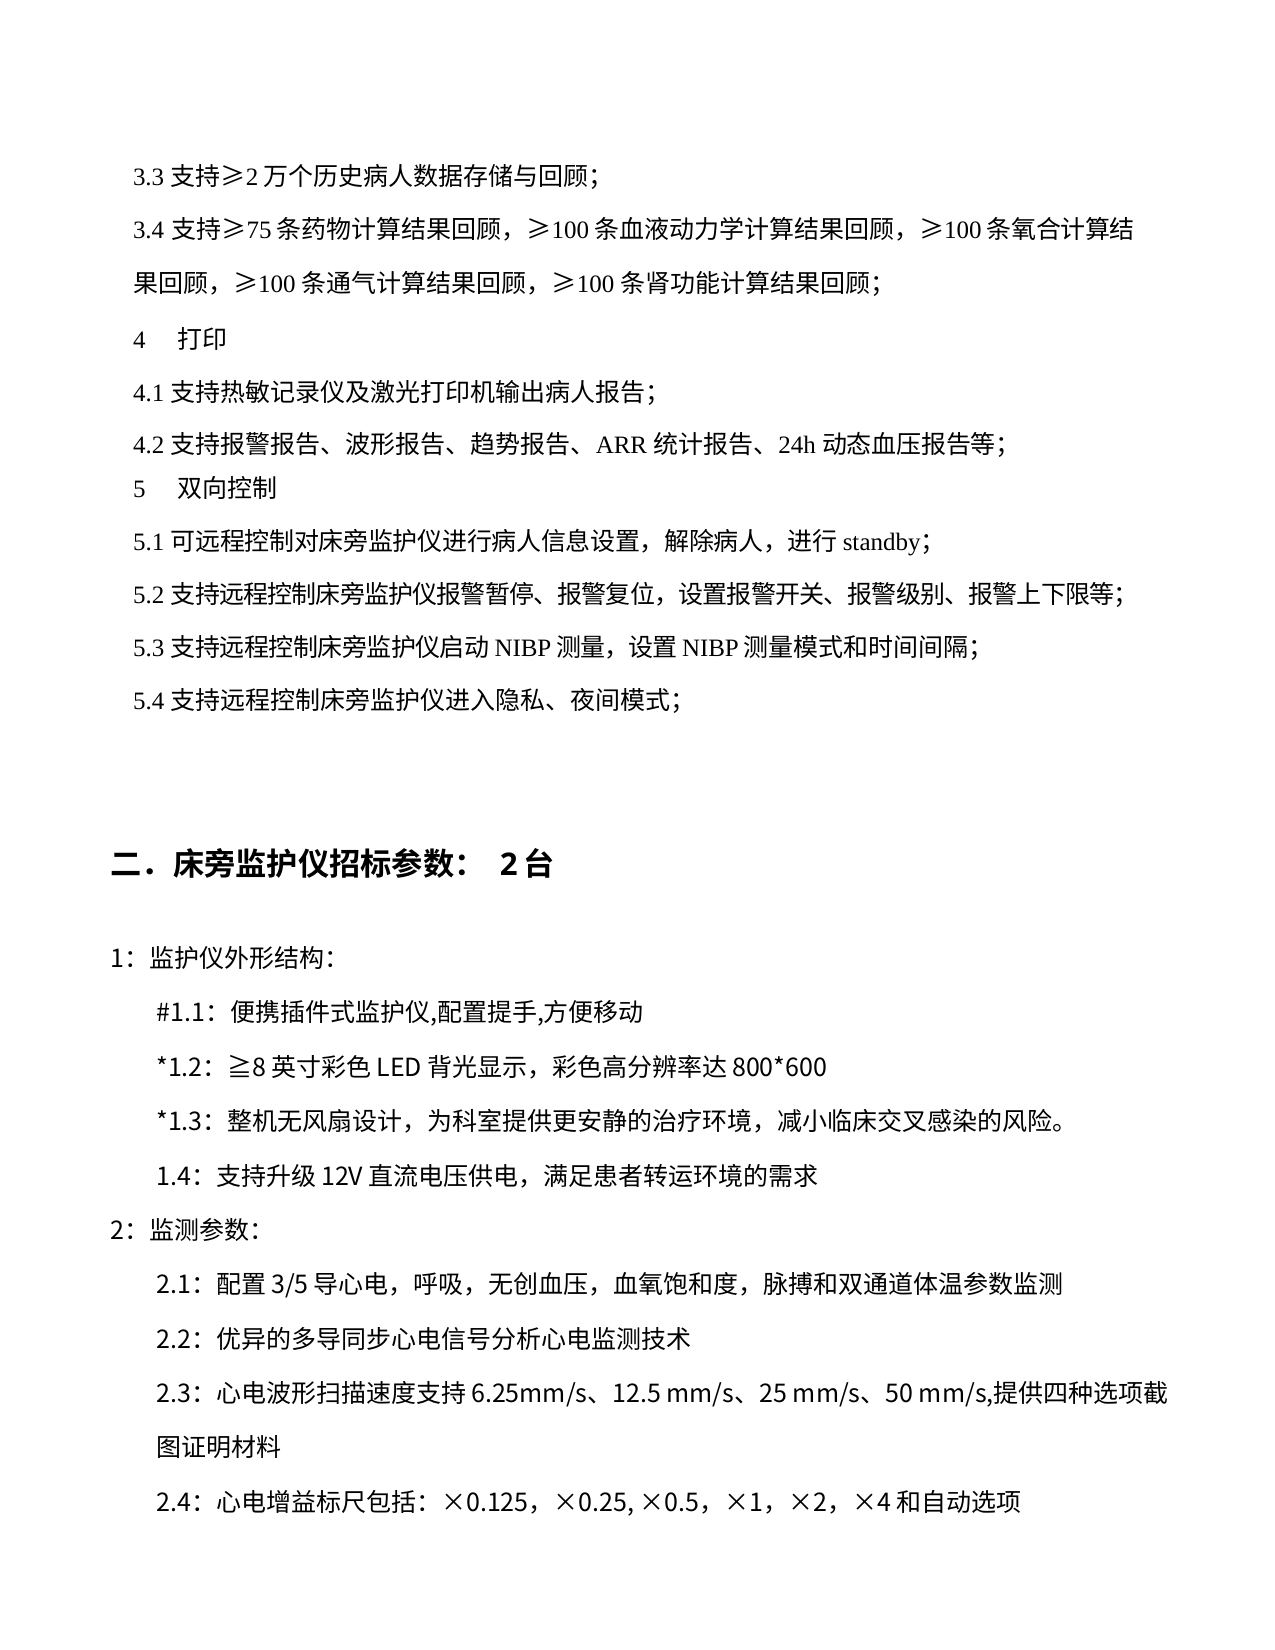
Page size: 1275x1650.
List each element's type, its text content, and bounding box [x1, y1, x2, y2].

list 支持热敏记录仪及激光打印机输出病人报告； [133, 372, 1185, 408]
list 打印 [133, 319, 1185, 355]
text #1.1：便携插件式监护仪,配置提手,方便移动 [156, 993, 1185, 1029]
text *1.3：整机无风扇设计，为科室提供更安静的治疗环境，减小临床交叉感染的风险。 [156, 1102, 1185, 1138]
text 2.3：心电波形扫描速度支持6.25mm/s、12.5 mm/s、25 mm/s、50 mm/s,提供四种选项截图证明材料 [156, 1373, 1185, 1464]
text 1.4：支持升级12V直流电压供电，满足患者转运环境的需求 [156, 1156, 1185, 1192]
text 2.4：心电增益标尺包括：×0.125，×0.25, ×0.5，×1，×2，×4和自动选项 [156, 1482, 1185, 1518]
list 支持远程控制床旁监护仪报警暂停、报警复位，设置报警开关、报警级别、报警上下限等； [133, 574, 1185, 611]
text 1：监护仪外形结构： [110, 938, 1185, 975]
text 2：监测参数： [110, 1210, 1185, 1247]
list 支持≥75条药物计算结果回顾，≥100条血液动力学计算结果回顾，≥100条氧合计算结果回顾，≥100 条通气计算结果回顾，≥100 条肾功能计算结果回顾； [133, 209, 1143, 300]
text *1.2：≧8英寸彩色LED背光显示，彩色高分辨率达800*600 [156, 1047, 1185, 1083]
list 双向控制 [133, 469, 1185, 505]
list 支持远程控制床旁监护仪进入隐私、夜间模式； [133, 680, 1185, 716]
text 二．床旁监护仪招标参数： 2台 [110, 839, 1185, 884]
list 支持远程控制床旁监护仪启动 NIBP测量，设置 NIBP测量模式和时间间隔； [133, 627, 1185, 663]
list 支持≥2万个历史病人数据存储与回顾； [133, 156, 1185, 192]
text 2.1：配置3/5导心电，呼吸，无创血压，血氧饱和度，脉搏和双通道体温参数监测 [156, 1265, 1185, 1301]
list 可远程控制对床旁监护仪进行病人信息设置，解除病人，进行 standby； [133, 522, 1185, 558]
text 2.2：优异的多导同步心电信号分析心电监测技术 [156, 1319, 1185, 1355]
list 支持报警报告、波形报告、趋势报告、ARR 统计报告、24h 动态血压报告等； [133, 425, 1185, 461]
